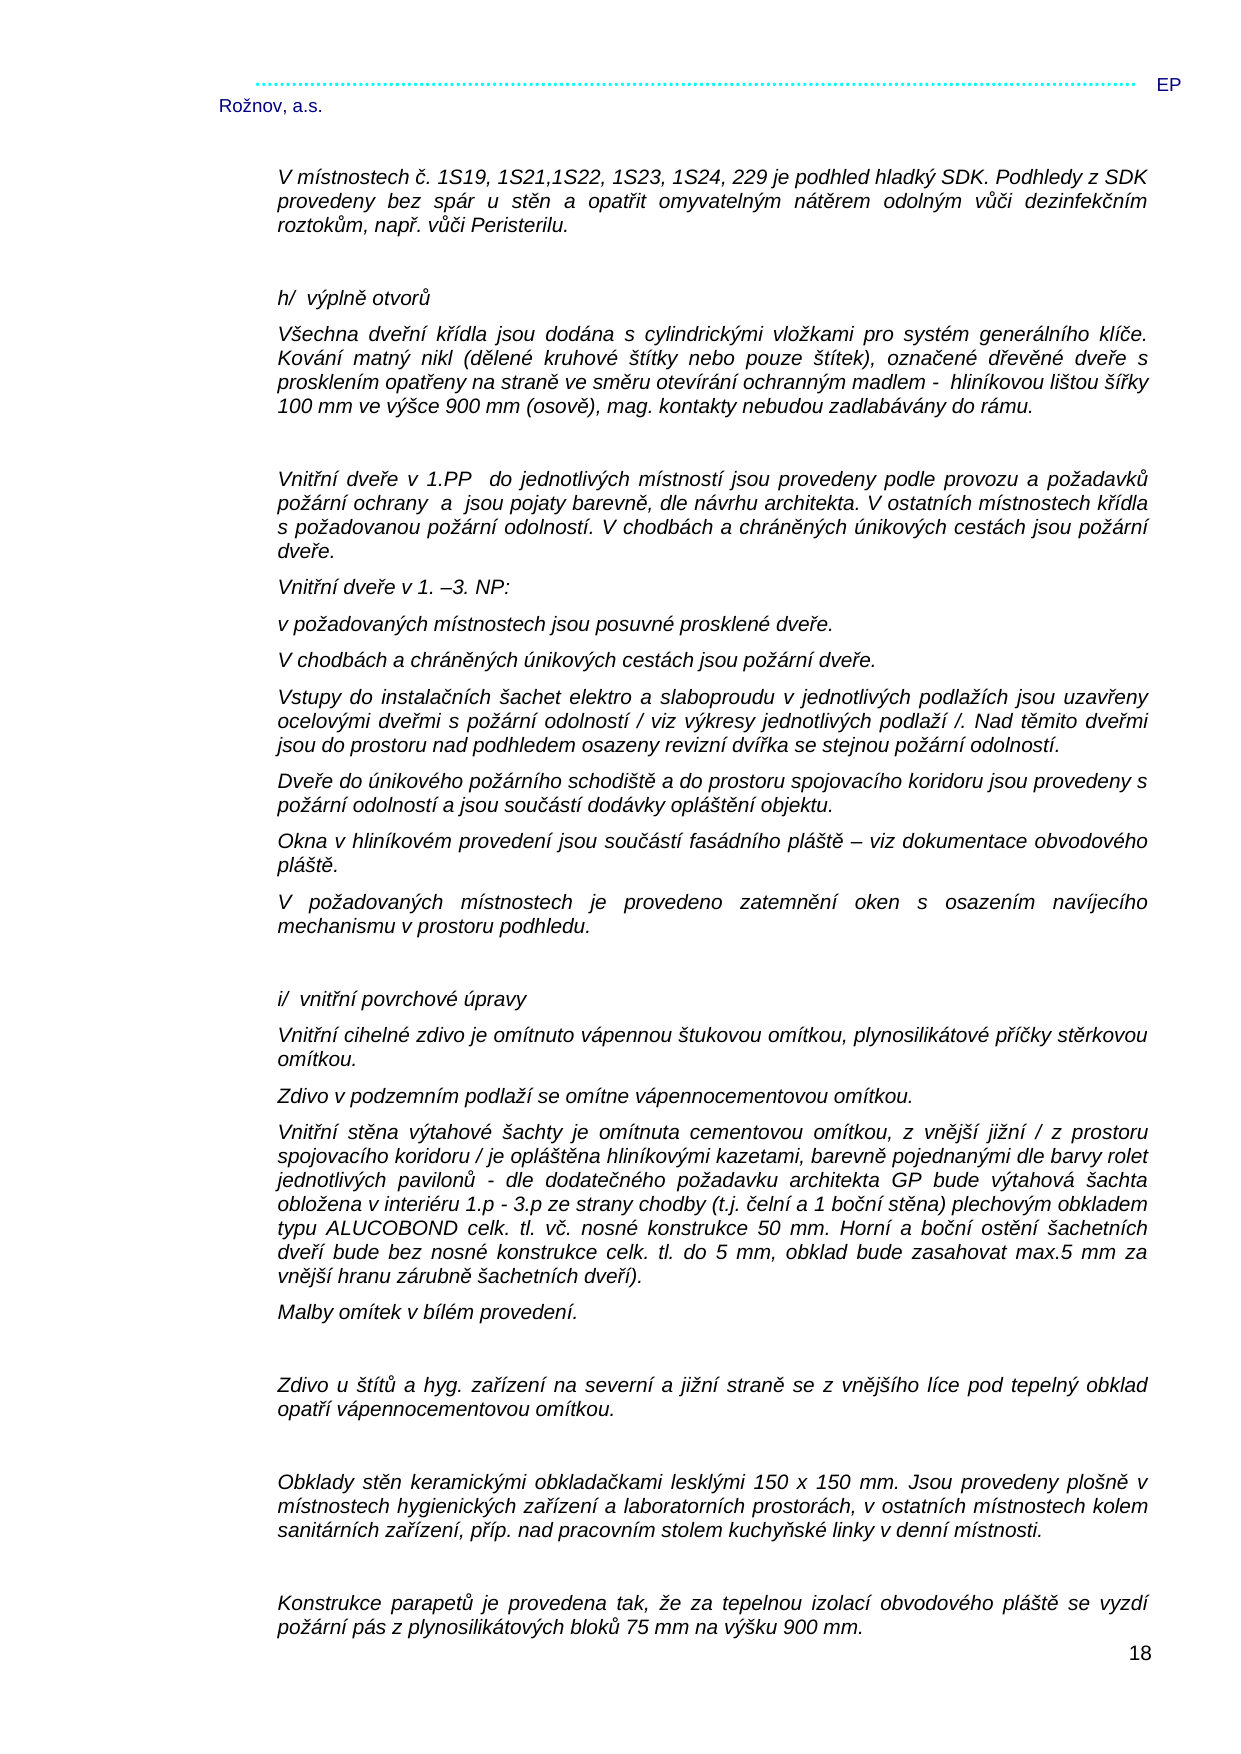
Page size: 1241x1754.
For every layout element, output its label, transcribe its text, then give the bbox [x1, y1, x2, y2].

text Vnitřní stěna výtahové šachty je omítnuta cementovou omítkou, z vnější jižní / z prostoru spojovacího koridoru / je opláštěna hliníkovými kazetami, barevně pojednanými dle barvy rolet jednotlivých pavilonů - dle dodatečného požadavku architekta GP bude výtahová šachta obložena v interiéru 1.p - 3.p ze strany chodby (t.j. čelní a 1 boční stěna) plechovým obkladem typu ALUCOBOND celk. tl. vč. nosné konstrukce 50 mm. Horní a boční ostění šachetních dveří bude bez nosné konstrukce celk. tl. do 5 mm, obklad bude zasahovat max.5 mm za vnější hranu zárubně šachetních dveří). [277, 1120, 1151, 1288]
text Konstrukce parapetů je provedena tak, že za tepelnou izolací obvodového pláště se vyzdí požární pás z plynosilikátových bloků 75 mm na výšku 900 mm. [277, 1591, 1151, 1639]
text V požadovaných místnostech je provedeno zatemnění oken s osazením navíjecího mechanismu v prostoru podhledu. [277, 890, 1151, 938]
text Obklady stěn keramickými obkladačkami lesklými 150 x 150 mm. Jsou provedeny plošně v místnostech hygienických zařízení a laboratorních prostorách, v ostatních místnostech kolem sanitárních zařízení, příp. nad pracovním stolem kuchyňské linky v denní místnosti. [277, 1470, 1151, 1542]
text V chodbách a chráněných únikových cestách jsou požární dveře. [277, 648, 1151, 672]
text v požadovaných místnostech jsou posuvné prosklené dveře. [277, 612, 1151, 636]
text i/ vnitřní povrchové úpravy [277, 987, 1151, 1011]
text Okna v hliníkovém provedení jsou součástí fasádního pláště – viz dokumentace obvodového pláště. [277, 829, 1151, 877]
text V místnostech č. 1S19, 1S21,1S22, 1S23, 1S24, 229 je podhled hladký SDK. Podhledy z SDK provedeny bez spár u stěn a opatřit omyvatelným nátěrem odolným vůči dezinfekčním roztokům, např. vůči Peristerilu. [277, 165, 1151, 237]
text Vnitřní dveře v 1.PP do jednotlivých místností jsou provedeny podle provozu a požadavků požární ochrany a jsou pojaty barevně, dle návrhu architekta. V ostatních místnostech křídla s požadovanou požární odolností. V chodbách a chráněných únikových cestách jsou požární dveře. [277, 467, 1151, 563]
text Malby omítek v bílém provedení. [277, 1300, 1151, 1324]
text Zdivo v podzemním podlaží se omítne vápennocementovou omítkou. [277, 1083, 1151, 1107]
text Všechna dveřní křídla jsou dodána s cylindrickými vložkami pro systém generálního klíče. Kování matný nikl (dělené kruhové štítky nebo pouze štítek), označené dřevěné dveře s prosklením opatřeny na straně ve směru otevírání ochranným madlem - hliníkovou lištou šířky 100 mm ve výšce 900 mm (osově), mag. kontakty nebudou zadlabávány do rámu. [277, 322, 1151, 418]
text Vstupy do instalačních šachet elektro a slaboproudu v jednotlivých podlažích jsou uzavřeny ocelovými dveřmi s požární odolností / viz výkresy jednotlivých podlaží /. Nad těmito dveřmi jsou do prostoru nad podhledem osazeny revizní dvířka se stejnou požární odolností. [277, 684, 1151, 756]
text h/ výplně otvorů [277, 286, 1151, 309]
text Vnitřní dveře v 1. –3. NP: [277, 575, 1151, 599]
text Dveře do únikového požárního schodiště a do prostoru spojovacího koridoru jsou provedeny s požární odolností a jsou součástí dodávky opláštění objektu. [277, 769, 1151, 817]
text Zdivo u štítů a hyg. zařízení na severní a jižní straně se z vnějšího líce pod tepelný obklad opatří vápennocementovou omítkou. [277, 1373, 1151, 1421]
text Vnitřní cihelné zdivo je omítnuto vápennou štukovou omítkou, plynosilikátové příčky stěrkovou omítkou. [277, 1023, 1151, 1071]
